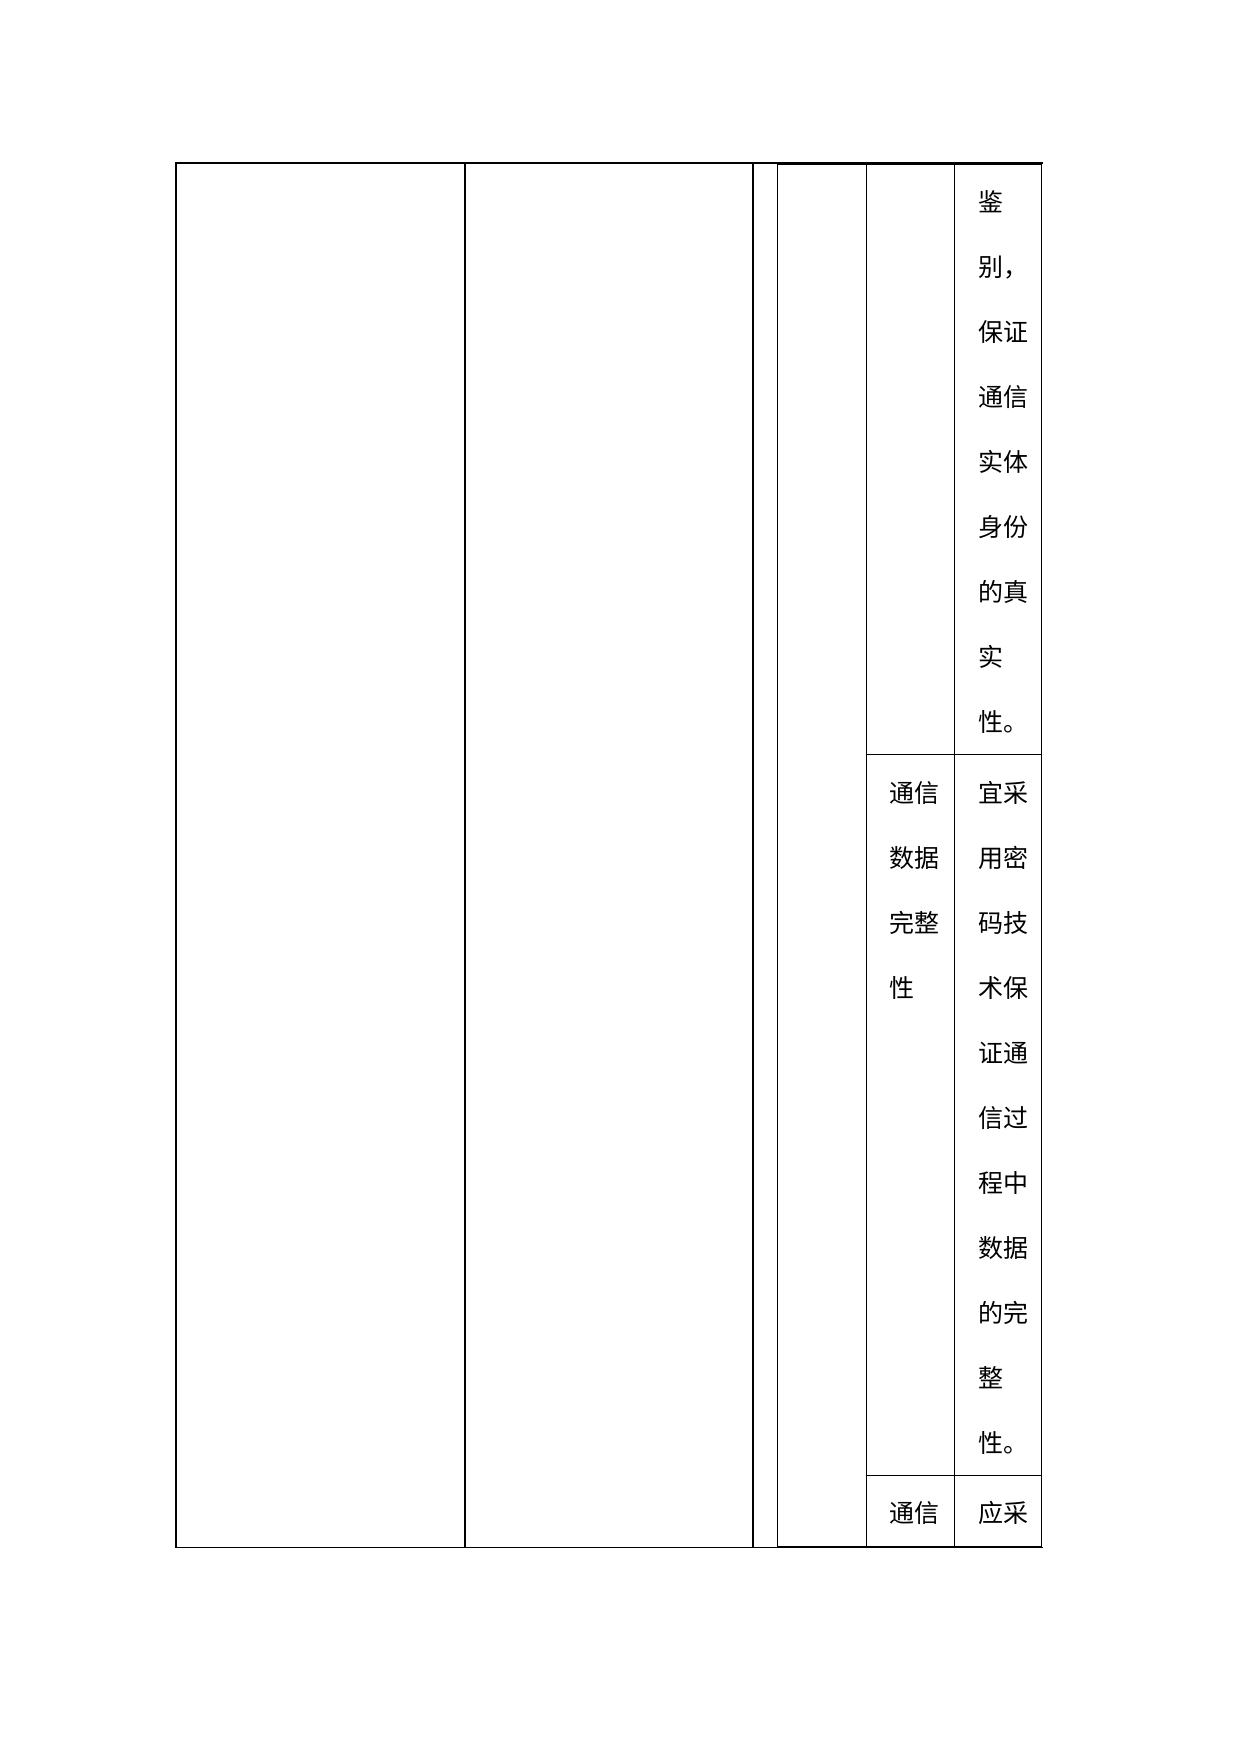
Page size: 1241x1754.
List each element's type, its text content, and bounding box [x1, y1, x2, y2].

table_cell [466, 164, 752, 1547]
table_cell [778, 165, 866, 1546]
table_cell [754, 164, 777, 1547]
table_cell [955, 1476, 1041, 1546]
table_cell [867, 165, 954, 754]
table_cell 1 [177, 164, 464, 1547]
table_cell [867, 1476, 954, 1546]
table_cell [955, 755, 1041, 1475]
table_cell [867, 755, 954, 1475]
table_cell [955, 165, 1041, 754]
